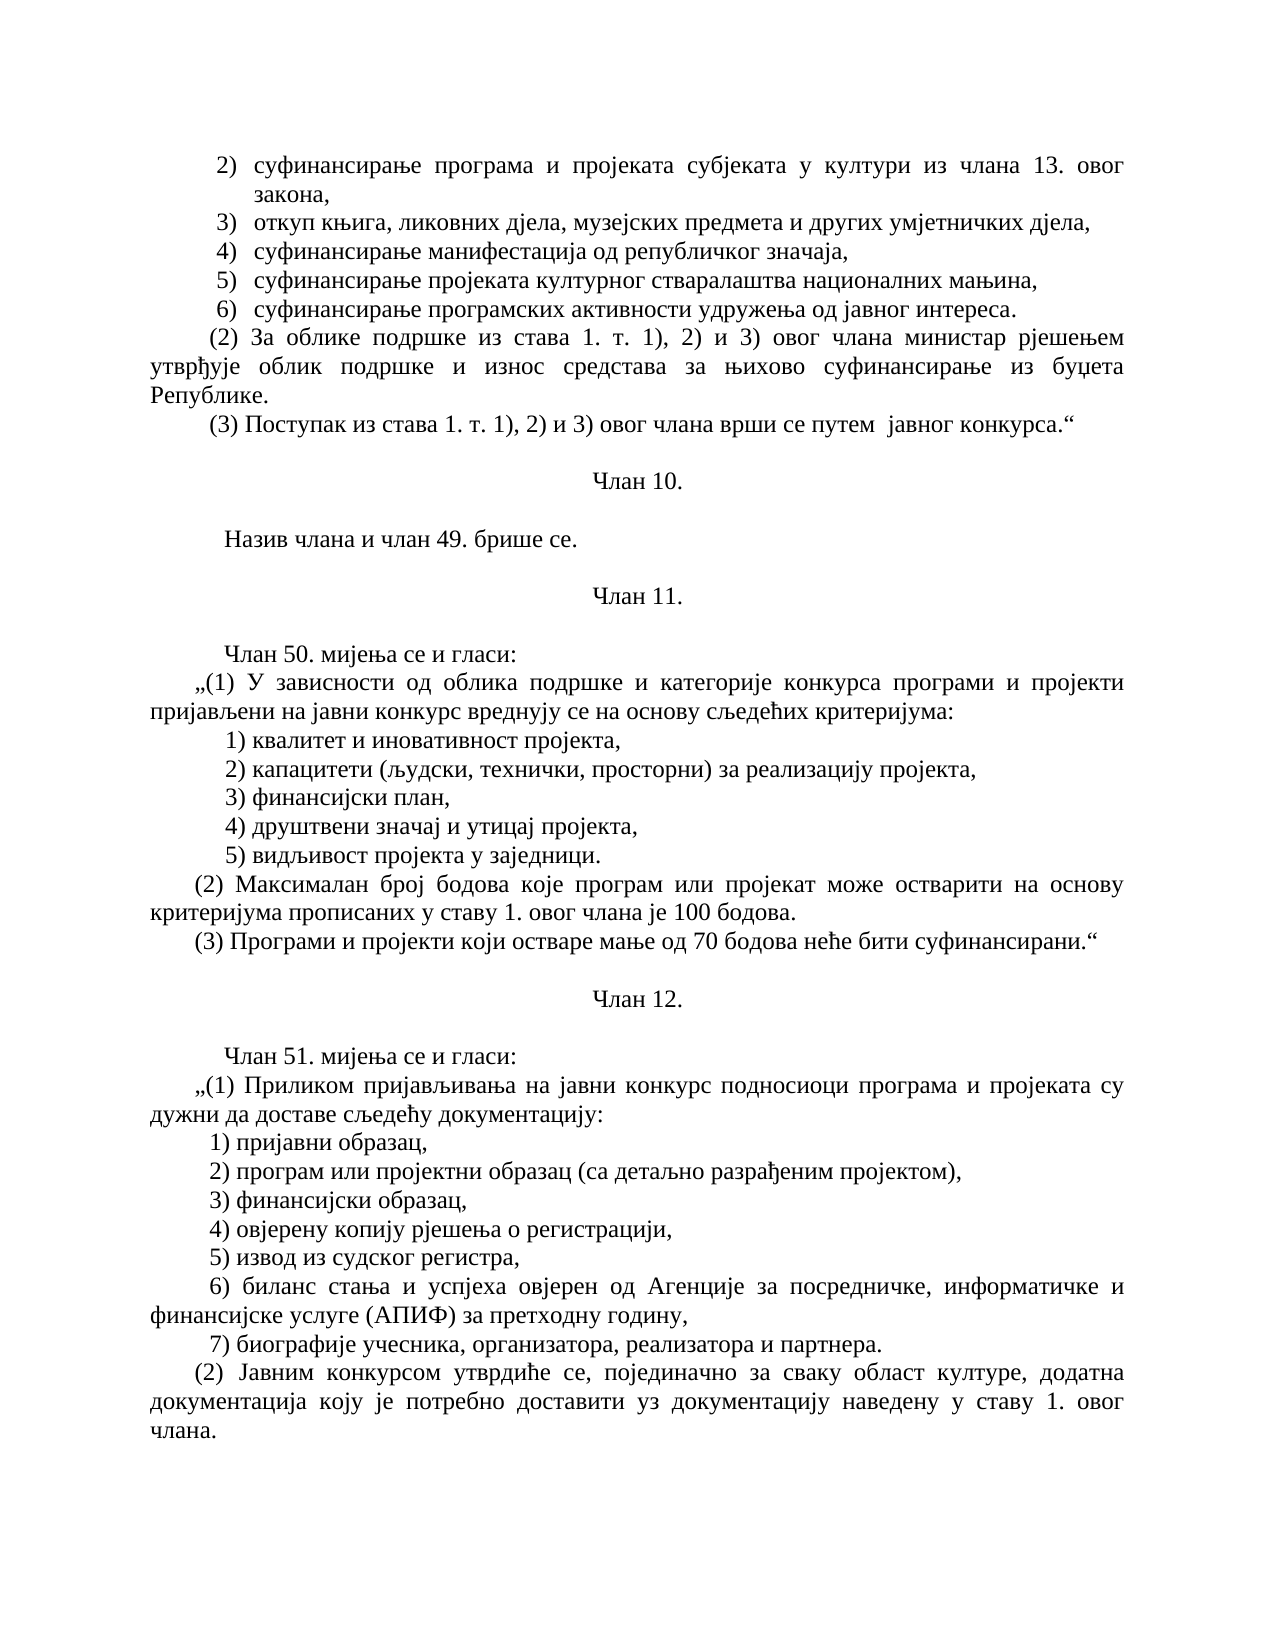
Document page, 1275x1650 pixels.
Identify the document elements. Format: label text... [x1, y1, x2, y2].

text „(1) У зависности од облика подршке и категорије конкурса програми и пројекти пријављени на јавни конкурс вреднују се на основу сљедећих критеријума: [150, 667, 1125, 725]
text 6) биланс стања и успјеха овјерен од Агенције за посредничке, информатичке и финансијске услуге (АПИФ) за претходну годину, [150, 1271, 1125, 1329]
text Члан 12. [150, 984, 1125, 1012]
text 1) пријавни образац, [150, 1127, 1125, 1156]
text 3) финансијски образац, [150, 1185, 1125, 1214]
text Члан 11. [150, 581, 1125, 610]
text 4) овјерену копију рјешења о регистрацији, [150, 1214, 1125, 1242]
text 1) квалитет и иновативност пројекта, [225, 725, 1125, 754]
list откуп књига, ликовних дјела, музејских предмета и других умјетничких дјела, [216, 207, 1125, 236]
text 7) биографије учесника, организатора, реализатора и партнера. [150, 1329, 1125, 1357]
list суфинансирање програма и пројеката субјеката у култури из члана 13. овог закона, [216, 150, 1125, 207]
text Члан 51. мијења се и гласи: [150, 1041, 1125, 1070]
list суфинансирање програмских активности удружења од јавног интереса. [216, 294, 1125, 322]
list суфинансирање манифестација од републичког значаја, [216, 236, 1125, 265]
text 5) извод из судског регистра, [150, 1242, 1125, 1271]
text (2) Максималан број бодова које програм или пројекат може остварити на основу критеријума прописаних у ставу 1. овог члана је 100 бодова. [150, 869, 1125, 926]
text Члан 10. [150, 466, 1125, 495]
text „(1) Приликом пријављивања на јавни конкурс подносиоци програма и пројеката су дужни да доставе сљедећу документацију: [150, 1070, 1125, 1127]
list суфинансирање пројеката културног стваралаштва националних мањина, [216, 265, 1125, 294]
list Јавним конкурсом утврдиће се, појединачно за сваку област културе, додатна документација коју је потребно доставити уз документацију наведену у ставу 1. овог члана. [150, 1357, 1125, 1444]
text 2) програм или пројектни образац (са детаљно разрађеним пројектом), [150, 1156, 1125, 1185]
text (3) Поступак из става 1. т. 1), 2) и 3) овог члана врши се путем јавног конкурса.“ [150, 409, 1125, 437]
text 2) капацитети (људски, технички, просторни) за реализацију пројекта, [225, 754, 1125, 782]
text 4) друштвени значај и утицај пројекта, [225, 811, 1125, 840]
text Назив члана и члан 49. брише се. [150, 524, 1125, 552]
text 3) финансијски план, [225, 782, 1125, 811]
text (3) Програми и пројекти који остваре мање од 70 бодова неће бити суфинансирани.“ [150, 926, 1125, 955]
text Члан 50. мијења се и гласи: [150, 639, 1125, 667]
text (2) За облике подршке из става 1. т. 1), 2) и 3) овог члана министар рјешењем утврђује облик подршке и износ средстава за њихово суфинансирање из буџета Републике. [150, 322, 1125, 409]
text 5) видљивост пројекта у заједници. [225, 840, 1125, 869]
